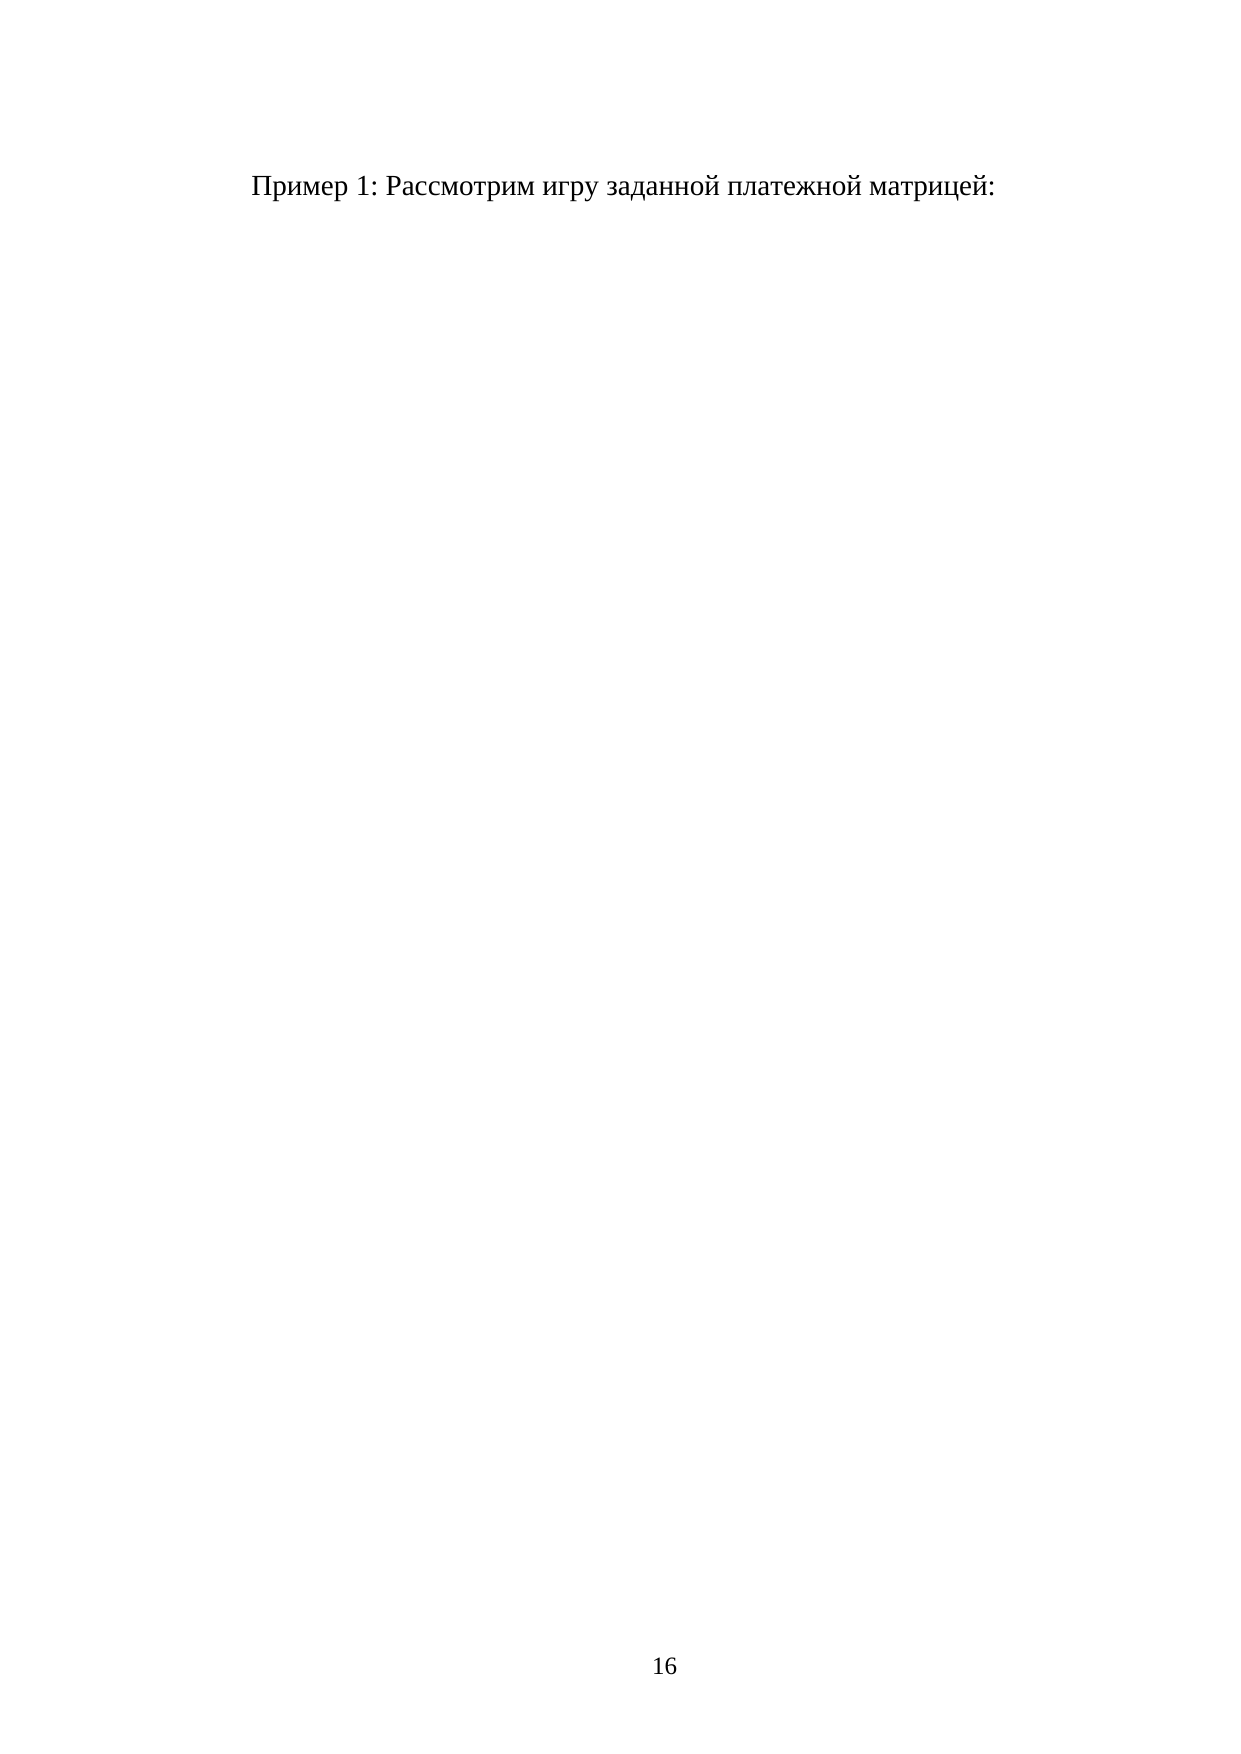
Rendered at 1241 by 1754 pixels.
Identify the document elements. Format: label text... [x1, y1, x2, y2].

text Пример 1: Рассмотрим игру заданной платежной матрицей: [177, 168, 1152, 202]
